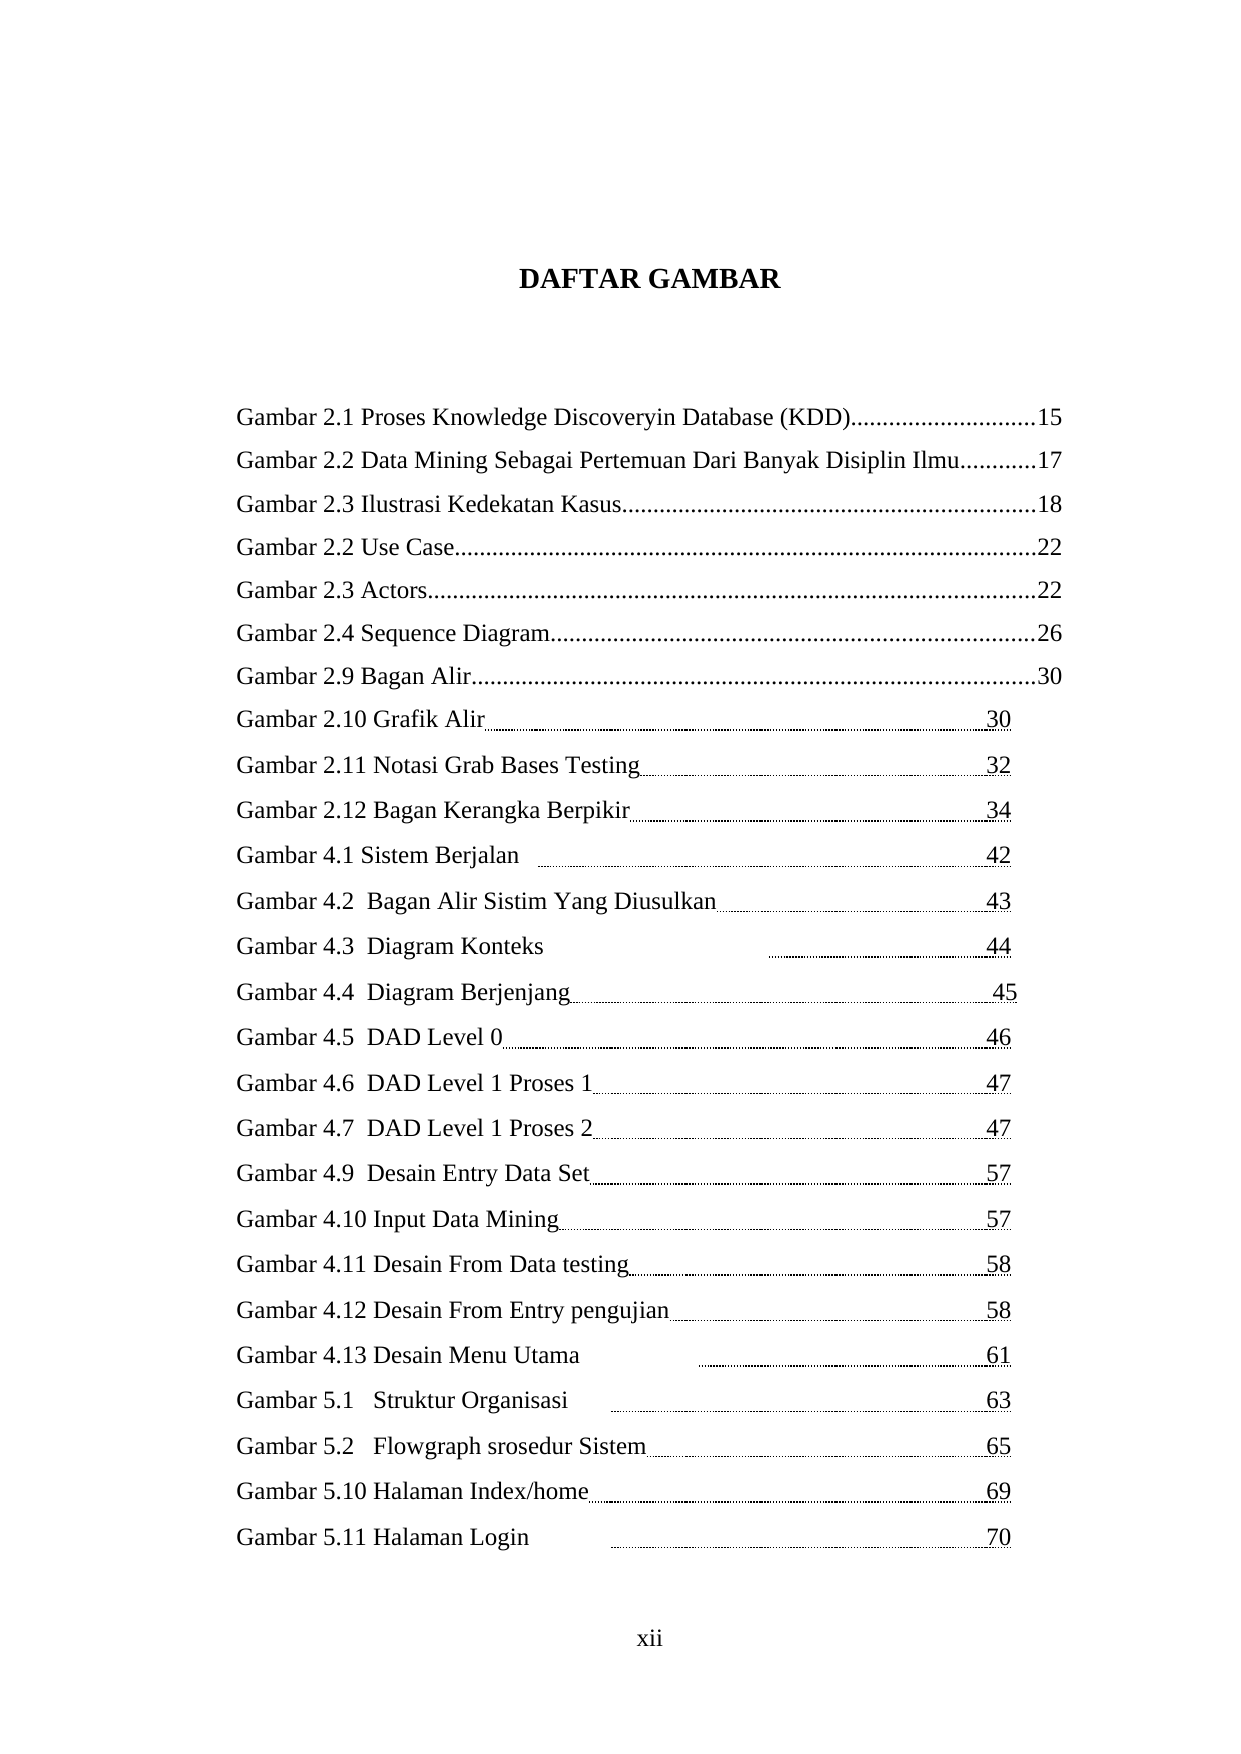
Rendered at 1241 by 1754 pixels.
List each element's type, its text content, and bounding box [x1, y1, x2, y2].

text Gambar 4.13 Desain Menu Utama 61 [236, 1340, 1063, 1369]
text Gambar 2.1 Proses Knowledge Discoveryin Database (KDD) 15 [236, 402, 1063, 431]
text Gambar 2.2 Use Case 22 [236, 532, 1063, 561]
text Gambar 4.3 Diagram Konteks 44 [236, 931, 1063, 960]
text Gambar 2.3 Actors 22 [236, 575, 1063, 604]
subtitle DAFTAR GAMBAR [236, 261, 1063, 295]
text Gambar 5.10 Halaman Index/home 69 [236, 1476, 1063, 1505]
text Gambar 4.2 Bagan Alir Sistim Yang Diusulkan 43 [236, 886, 1063, 915]
text Gambar 4.4 Diagram Berjenjang 45 [236, 977, 1063, 1006]
text Gambar 2.12 Bagan Kerangka Berpikir 34 [236, 795, 1063, 824]
text Gambar 4.1 Sistem Berjalan 42 [236, 841, 1063, 869]
text Gambar 2.9 Bagan Alir 30 [236, 661, 1063, 690]
text Gambar 4.5 DAD Level 0 46 [236, 1022, 1063, 1051]
text Gambar 4.12 Desain From Entry pengujian 58 [236, 1295, 1063, 1323]
text Gambar 5.11 Halaman Login 70 [236, 1522, 1063, 1551]
text Gambar 4.9 Desain Entry Data Set 57 [236, 1158, 1063, 1187]
text Gambar 5.1 Struktur Organisasi 63 [236, 1386, 1063, 1414]
text Gambar 2.2 Data Mining Sebagai Pertemuan Dari Banyak Disiplin Ilmu 17 [236, 446, 1063, 474]
text Gambar 4.6 DAD Level 1 Proses 1 47 [236, 1068, 1063, 1096]
text Gambar 2.4 Sequence Diagram 26 [236, 618, 1063, 647]
text Gambar 2.10 Grafik Alir 30 [236, 704, 1063, 733]
text Gambar 4.10 Input Data Mining 57 [236, 1204, 1063, 1233]
text Gambar 5.2 Flowgraph srosedur Sistem 65 [236, 1431, 1063, 1460]
text Gambar 2.3 Ilustrasi Kedekatan Kasus 18 [236, 489, 1063, 517]
text Gambar 4.11 Desain From Data testing 58 [236, 1249, 1063, 1278]
text Gambar 4.7 DAD Level 1 Proses 2 47 [236, 1113, 1063, 1142]
text Gambar 2.11 Notasi Grab Bases Testing 32 [236, 750, 1063, 778]
